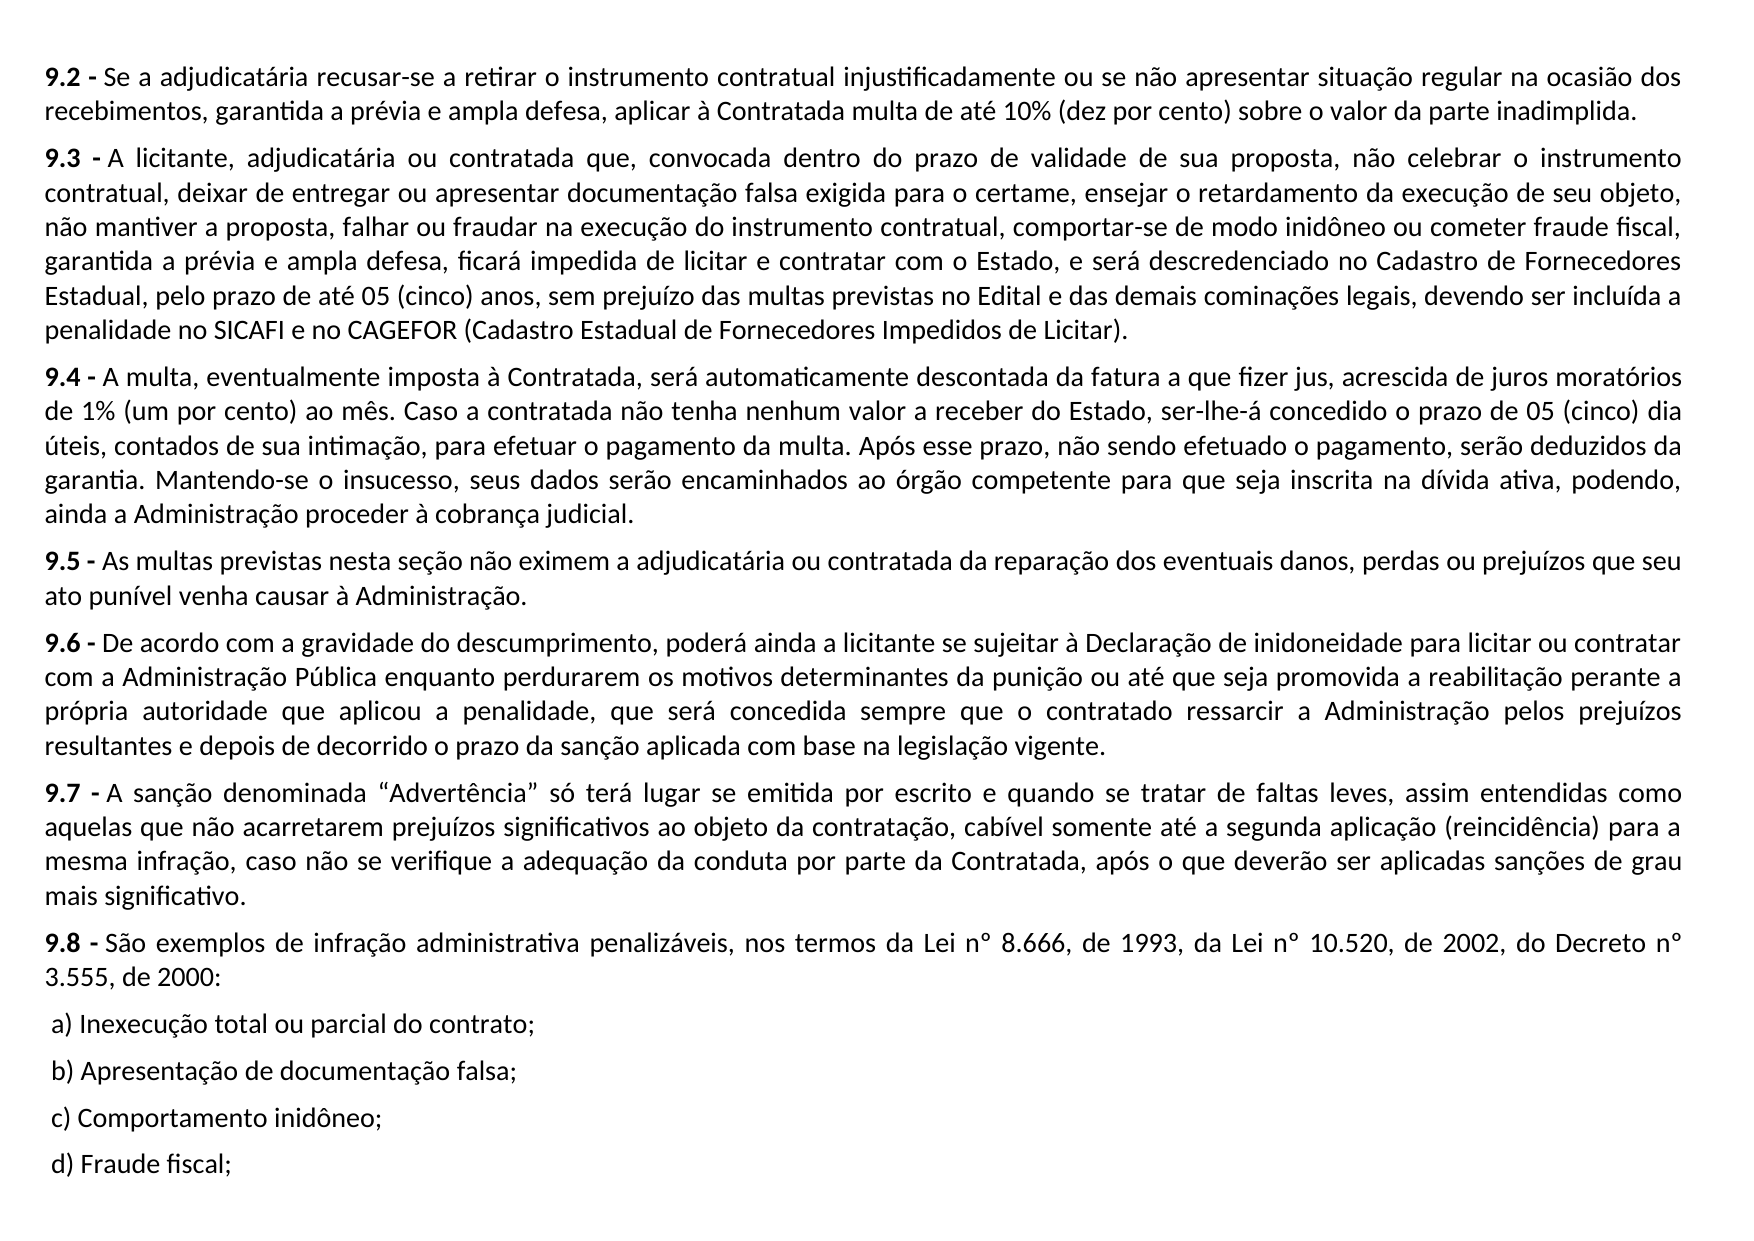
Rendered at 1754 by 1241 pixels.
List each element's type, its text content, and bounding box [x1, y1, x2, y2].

text a) Inexecução total ou parcial do contrato; [44, 1006, 1682, 1040]
text b) Apresentação de documentação falsa; [44, 1053, 1682, 1087]
text 9.8 - São exemplos de infração administrativa penalizáveis, nos termos da Lei nº 8.666, de 1993, da Lei nº 10.520, de 2002, do Decreto nº 3.555, de 2000: [44, 925, 1682, 993]
text 9.5 - As multas previstas nesta seção não eximem a adjudicatária ou contratada da reparação dos eventuais danos, perdas ou prejuízos que seu ato punível venha causar à Administração. [44, 543, 1682, 612]
text 9.4 - A multa, eventualmente imposta à Contratada, será automaticamente descontada da fatura a que fizer jus, acrescida de juros moratórios de 1% (um por cento) ao mês. Caso a contratada não tenha nenhum valor a receber do Estado, ser-lhe-á concedido o prazo de 05 (cinco) dia úteis, contados de sua intimação, para efetuar o pagamento da multa. Após esse prazo, não sendo efetuado o pagamento, serão deduzidos da garantia. Mantendo-se o insucesso, seus dados serão encaminhados ao órgão competente para que seja inscrita na dívida ativa, podendo, ainda a Administração proceder à cobrança judicial. [44, 359, 1682, 531]
text 9.2 - Se a adjudicatária recusar-se a retirar o instrumento contratual injustificadamente ou se não apresentar situação regular na ocasião dos recebimentos, garantida a prévia e ampla defesa, aplicar à Contratada multa de até 10% (dez por cento) sobre o valor da parte inadimplida. [44, 59, 1682, 128]
text 9.7 - A sanção denominada “Advertência” só terá lugar se emitida por escrito e quando se tratar de faltas leves, assim entendidas como aquelas que não acarretarem prejuízos significativos ao objeto da contratação, cabível somente até a segunda aplicação (reincidência) para a mesma infração, caso não se verifique a adequação da conduta por parte da Contratada, após o que deverão ser aplicadas sanções de grau mais significativo. [44, 775, 1682, 912]
text 9.3 - A licitante, adjudicatária ou contratada que, convocada dentro do prazo de validade de sua proposta, não celebrar o instrumento contratual, deixar de entregar ou apresentar documentação falsa exigida para o certame, ensejar o retardamento da execução de seu objeto, não mantiver a proposta, falhar ou fraudar na execução do instrumento contratual, comportar-se de modo inidôneo ou cometer fraude fiscal, garantida a prévia e ampla defesa, ficará impedida de licitar e contratar com o Estado, e será descredenciado no Cadastro de Fornecedores Estadual, pelo prazo de até 05 (cinco) anos, sem prejuízo das multas previstas no Edital e das demais cominações legais, devendo ser incluída a penalidade no SICAFI e no CAGEFOR (Cadastro Estadual de Fornecedores Impedidos de Licitar). [44, 140, 1682, 347]
text d) Fraude fiscal; [44, 1147, 1682, 1181]
text 9.6 - De acordo com a gravidade do descumprimento, poderá ainda a licitante se sujeitar à Declaração de inidoneidade para licitar ou contratar com a Administração Pública enquanto perdurarem os motivos determinantes da punição ou até que seja promovida a reabilitação perante a própria autoridade que aplicou a penalidade, que será concedida sempre que o contratado ressarcir a Administração pelos prejuízos resultantes e depois de decorrido o prazo da sanção aplicada com base na legislação vigente. [44, 625, 1682, 762]
text c) Comportamento inidôneo; [44, 1100, 1682, 1134]
